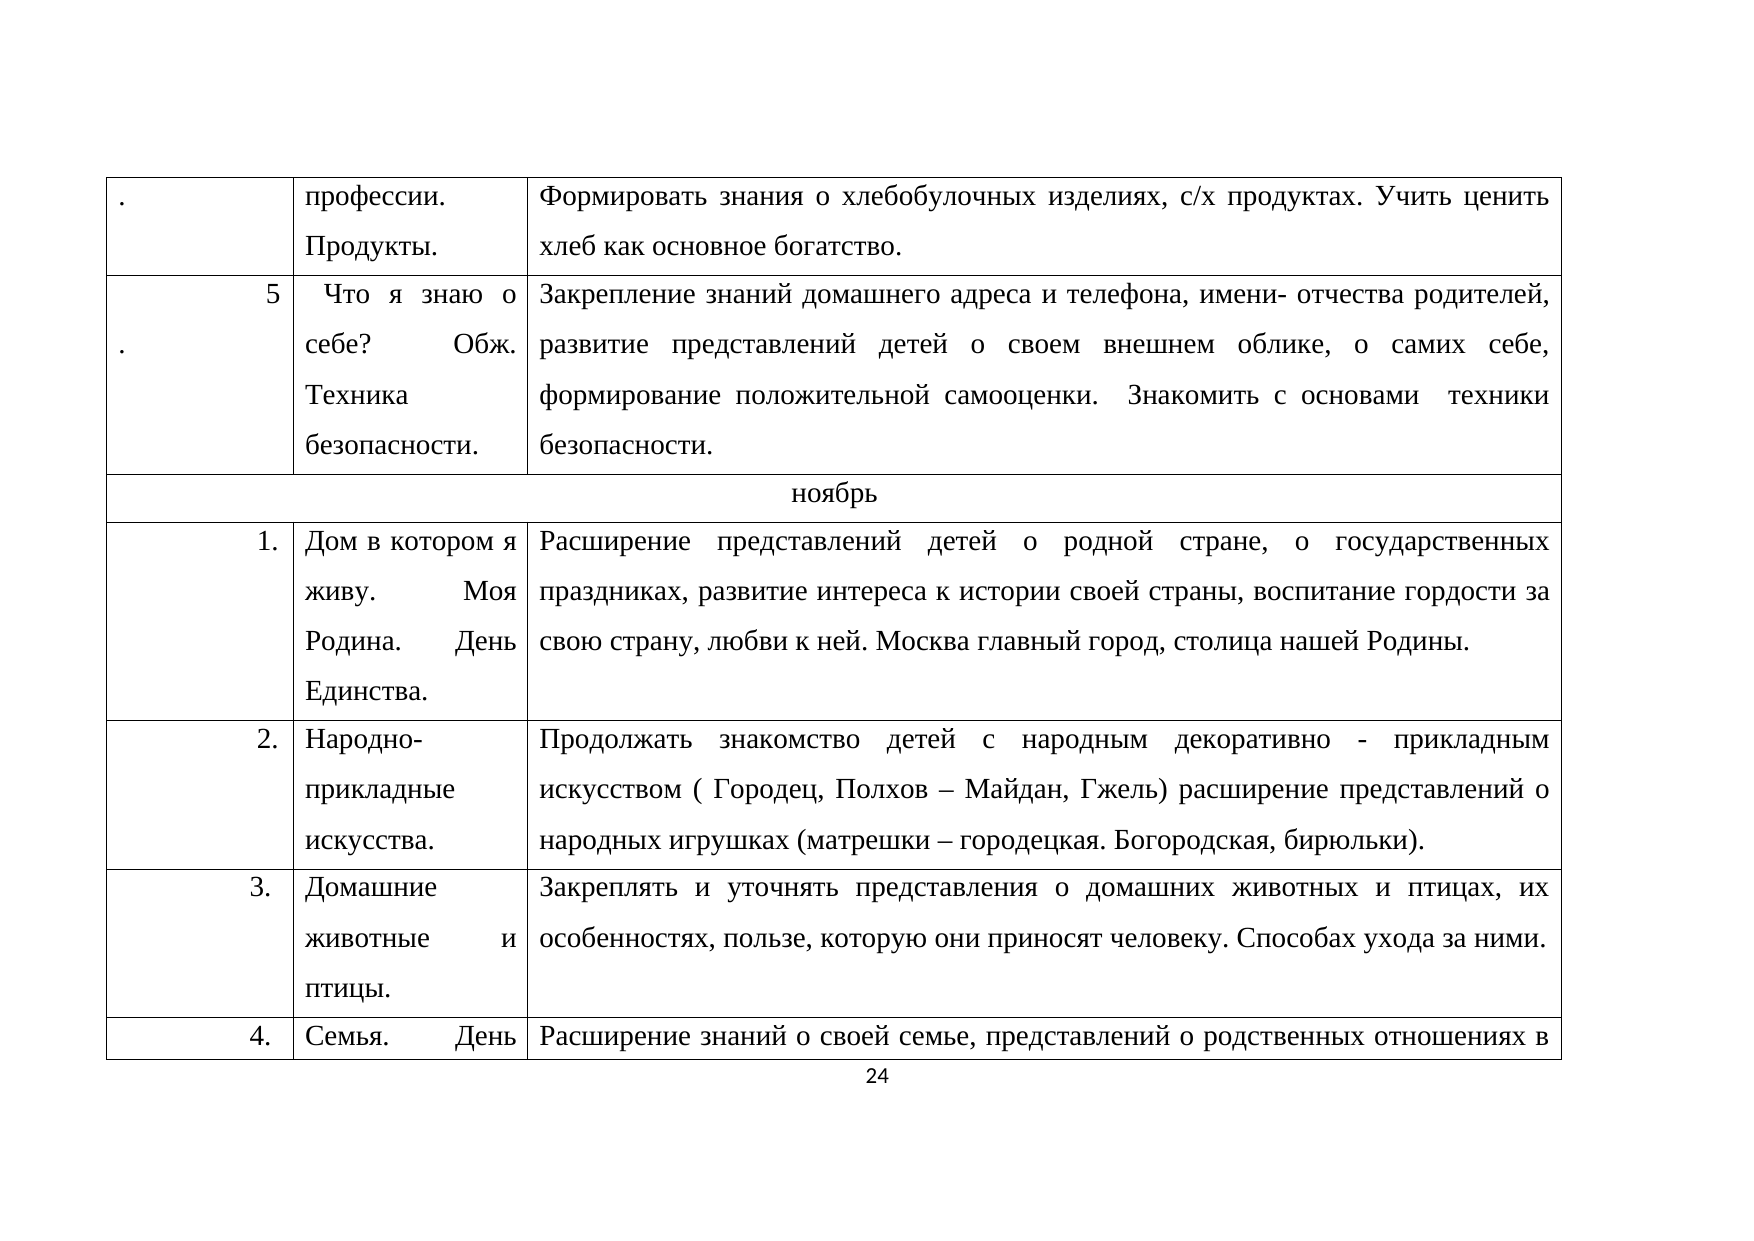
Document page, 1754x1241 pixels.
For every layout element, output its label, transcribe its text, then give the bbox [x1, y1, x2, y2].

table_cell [528, 178, 1561, 275]
table_cell 4. [107, 178, 293, 275]
table_cell Дом в котором я живу. Моя Родина. День Единства. [294, 523, 527, 720]
table_cell ноябрь [107, 475, 1561, 522]
table_cell 1. [107, 523, 293, 720]
table_cell 4. [107, 1018, 293, 1059]
table_cell Расширение представлений детей о родной стране, о государственных праздниках, развитие интереса к истории своей страны, воспитание гордости за свою страну, любви к ней. Москва главный город, столица нашей Родины. [528, 523, 1561, 720]
table_cell Закрепление знаний домашнего адреса и телефона, имени- отчества родителей, развитие представлений детей о своем внешнем облике, о самих себе, формирование положительной самооценки. Знакомить с основами техники безопасности. [528, 276, 1561, 474]
table_cell Домашние животные и птицы. [294, 870, 527, 1017]
table_cell 5. [107, 276, 293, 474]
table_cell Народно-прикладные искусства. [294, 721, 527, 868]
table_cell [528, 1018, 1561, 1059]
table_cell Семья. День матери. [294, 1018, 527, 1059]
table_cell Закреплять и уточнять представления о домашних животных и птицах, их особенностях, пользе, которую они приносят человеку. Способах ухода за ними. [528, 870, 1561, 1017]
table_cell 3. [107, 870, 293, 1017]
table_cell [294, 178, 527, 275]
table_cell Что я знаю о себе? Обж. Техника безопасности. [294, 276, 527, 474]
table_cell 2. [107, 721, 293, 868]
table_cell Продолжать знакомство детей с народным декоративно - прикладным искусством ( Городец, Полхов – Майдан, Гжель) расширение представлений о народных игрушках (матрешки – городецкая. Богородская, бирюльки). [528, 721, 1561, 868]
